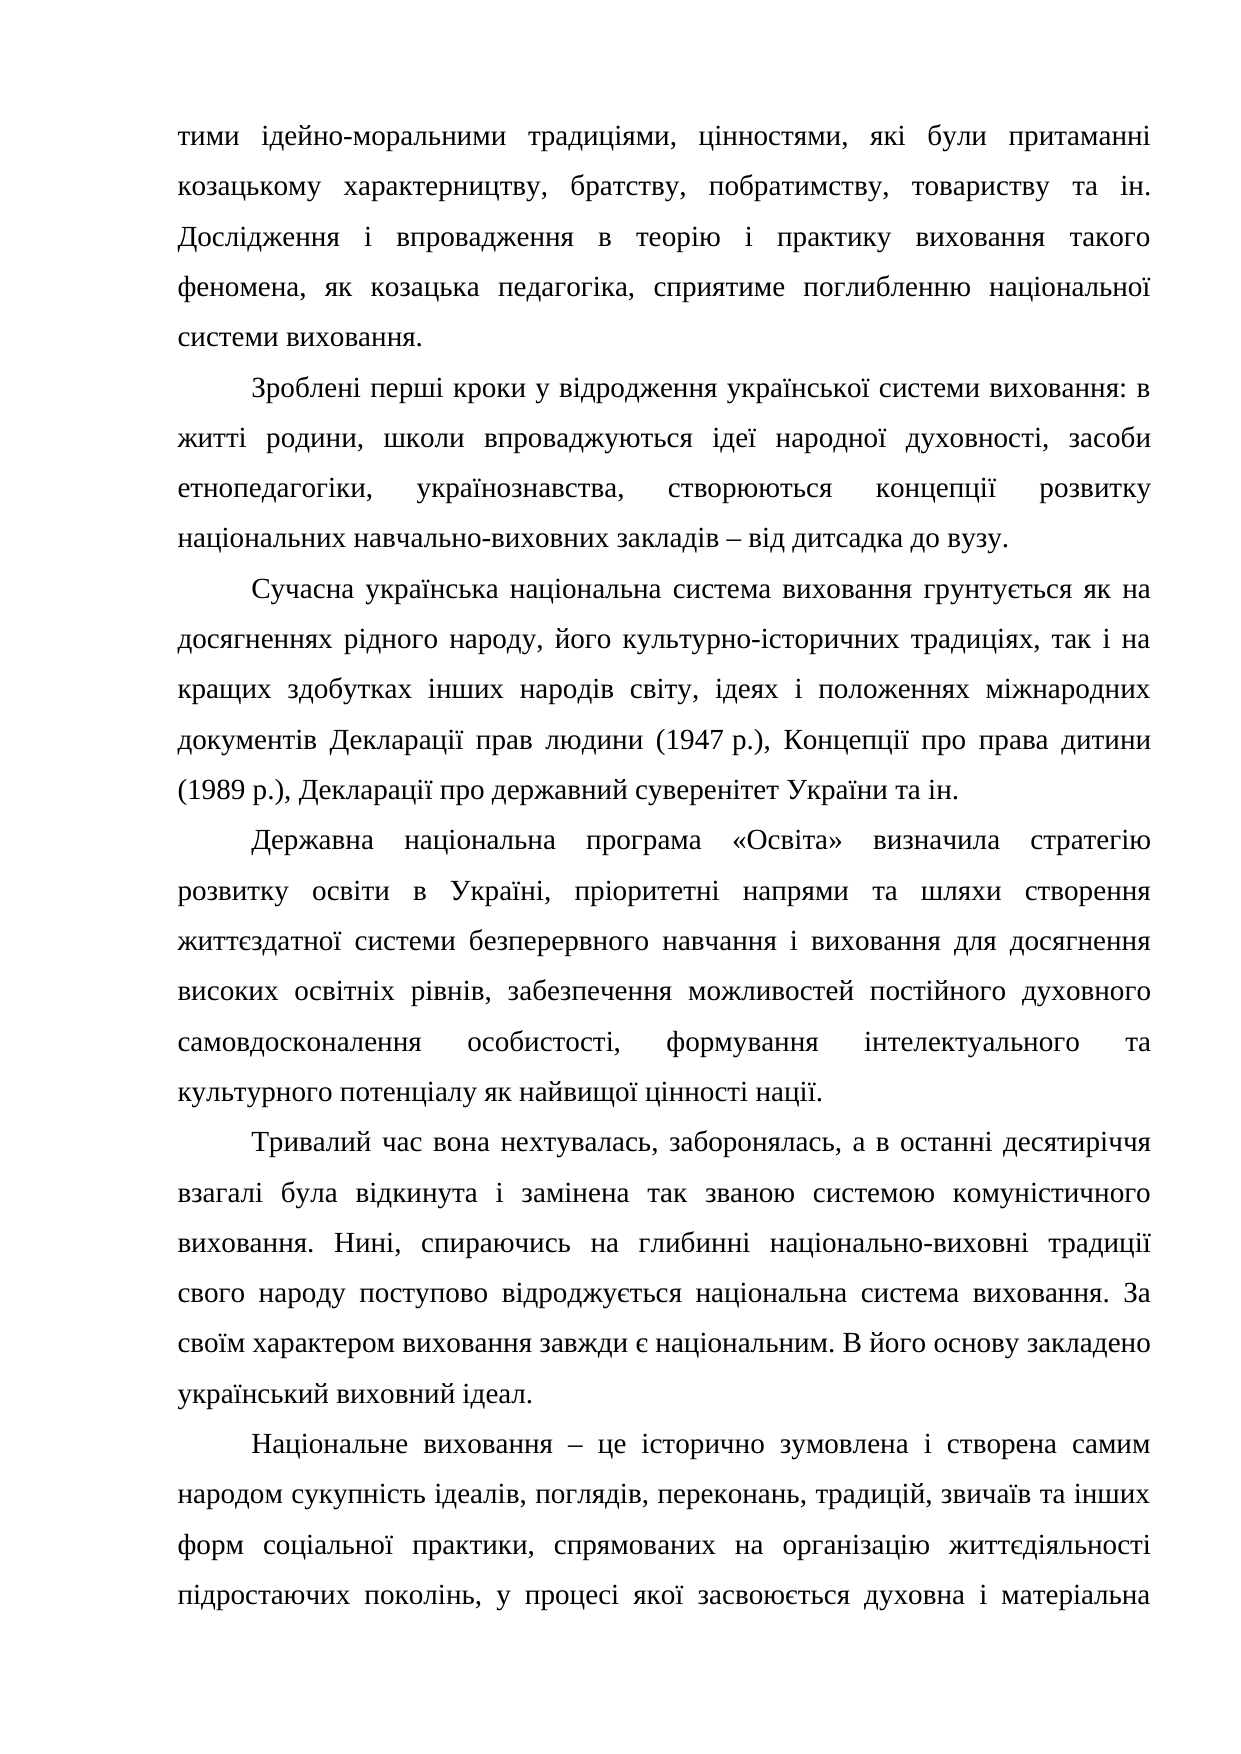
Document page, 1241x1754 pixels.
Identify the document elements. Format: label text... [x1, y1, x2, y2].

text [177, 1426, 1152, 1611]
text Сучасна українська національна система виховання грунтується як на досягненнях рідного народу, його культурно-історичних традиціях, так і на кращих здобутках інших народів світу, ідеях і положеннях міжнародних документів Декларації прав людини (1947 р.), Концепції про права дитини (1989 р.), Декларації про державний суверенітет України та ін. [177, 571, 1152, 806]
text Державна національна програма «Освіта» визначила стратегію розвитку освіти в Україні, пріоритетні напрями та шляхи створення життєздатної системи безперервного навчання і виховання для досягнення високих освітніх рівнів, забезпечення можливостей постійного духовного самовдосконалення особистості, формування інтелектуального та культурного потенціалу як найвищої цінності нації. [177, 822, 1152, 1108]
text Зроблені перші кроки у відродження української системи виховання: в житті родини, школи впроваджуються ідеї народної духовності, засоби етнопедагогіки, українознавства, створюються концепції розвитку національних навчально-виховних закладів – від дитсадка до вузу. [177, 370, 1152, 554]
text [177, 118, 1152, 353]
text Тривалий час вона нехтувалась, заборонялась, а в останні десятиріччя взагалі була відкинута і замінена так званою системою комуністичного виховання. Нині, спираючись на глибинні національно-виховні традиції свого народу поступово відроджується національна система виховання. За своїм характером виховання завжди є національним. В його основу закладено український виховний ідеал. [177, 1124, 1152, 1409]
